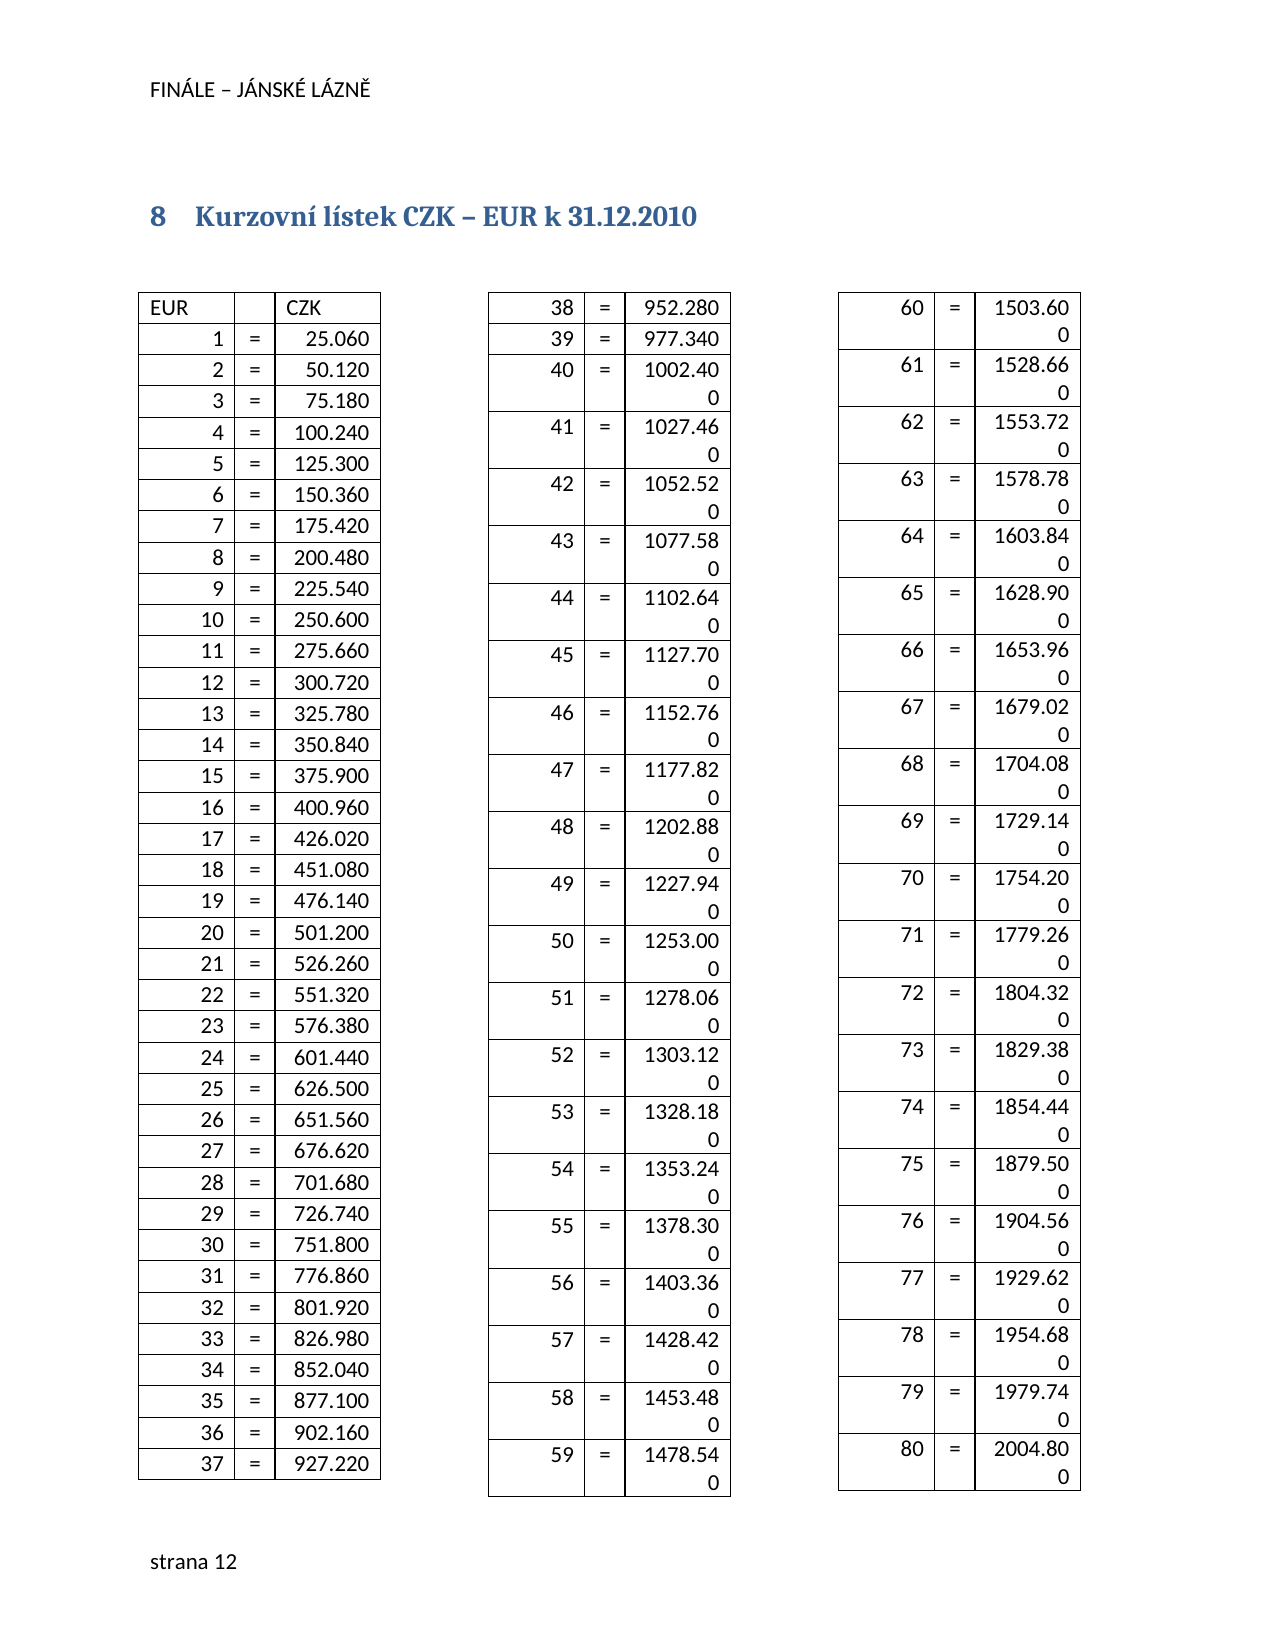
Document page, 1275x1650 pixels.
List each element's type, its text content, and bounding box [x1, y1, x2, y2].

table_cell 12 [139, 668, 234, 698]
table_cell 601.440 [276, 1043, 380, 1073]
table_cell = [935, 521, 974, 577]
table_cell 45 [489, 641, 584, 697]
table_cell = [935, 464, 974, 520]
table_cell 56 [489, 1269, 584, 1324]
table_cell = [585, 926, 624, 982]
table_cell = [585, 1040, 624, 1096]
table_cell 55 [489, 1211, 584, 1267]
table_cell = [235, 1261, 274, 1292]
table_cell = [935, 407, 974, 463]
table_cell 1227.940 [626, 869, 730, 925]
table_cell = [235, 1386, 274, 1417]
table_cell 1 [139, 324, 234, 354]
table_cell 451.080 [276, 855, 380, 885]
table_cell 125.300 [276, 449, 380, 479]
table_cell 1503.600 [976, 293, 1080, 349]
table_cell 9 [139, 574, 234, 604]
table_cell = [585, 1154, 624, 1210]
table_cell 1202.880 [626, 812, 730, 868]
table_cell 1127.700 [626, 641, 730, 697]
table_cell 1879.500 [976, 1149, 1080, 1205]
table_cell 1979.740 [976, 1377, 1080, 1433]
table_header [235, 293, 274, 323]
table_cell 4 [139, 418, 234, 448]
table_cell = [935, 1092, 974, 1148]
table_cell 651.560 [276, 1105, 380, 1135]
table_cell = [935, 578, 974, 634]
table_cell = [935, 806, 974, 862]
table_cell = [935, 293, 974, 349]
table_cell 8 [139, 543, 234, 573]
table_cell = [585, 1383, 624, 1439]
table_cell 10 [139, 605, 234, 635]
table_cell 1152.760 [626, 698, 730, 754]
table_cell = [235, 1355, 274, 1385]
table_cell 1353.240 [626, 1154, 730, 1210]
table_cell 426.020 [276, 824, 380, 854]
table_cell = [935, 978, 974, 1034]
table_cell 51 [489, 983, 584, 1039]
table_cell = [585, 1440, 624, 1496]
table_cell 1403.360 [626, 1269, 730, 1324]
table_cell = [585, 412, 624, 468]
table_cell = [585, 355, 624, 411]
table_cell 1253.000 [626, 926, 730, 982]
table_cell 17 [139, 824, 234, 854]
table_cell 69 [839, 806, 934, 862]
table_cell 1954.680 [976, 1320, 1080, 1376]
table_cell = [235, 1105, 274, 1135]
table_cell 20 [139, 918, 234, 948]
table_cell = [585, 1326, 624, 1382]
table_cell 13 [139, 699, 234, 729]
table_cell 2004.800 [976, 1434, 1080, 1490]
table_cell 476.140 [276, 886, 380, 917]
table_cell 79 [839, 1377, 934, 1433]
table_cell 62 [839, 407, 934, 463]
table_header CZK [276, 293, 380, 323]
table_cell 726.740 [276, 1199, 380, 1229]
table_cell = [935, 350, 974, 406]
table_cell 38 [489, 293, 584, 323]
table_cell 24 [139, 1043, 234, 1073]
table_cell 3 [139, 386, 234, 417]
table_cell = [585, 1269, 624, 1324]
table_cell 801.920 [276, 1293, 380, 1323]
table_cell 952.280 [626, 293, 730, 323]
table_cell = [585, 983, 624, 1039]
table_cell 59 [489, 1440, 584, 1496]
table_cell = [585, 469, 624, 525]
table_cell 50 [489, 926, 584, 982]
table_cell = [235, 636, 274, 667]
table_cell 36 [139, 1418, 234, 1448]
table_cell 27 [139, 1136, 234, 1167]
table_cell = [235, 1074, 274, 1104]
table_cell = [585, 641, 624, 697]
table_cell 73 [839, 1035, 934, 1091]
table_cell 76 [839, 1206, 934, 1262]
table_cell = [935, 1377, 974, 1433]
table_cell = [235, 1199, 274, 1229]
table_cell 25.060 [276, 324, 380, 354]
table_cell 300.720 [276, 668, 380, 698]
table_cell 877.100 [276, 1386, 380, 1417]
table_cell 63 [839, 464, 934, 520]
table_cell 6 [139, 480, 234, 510]
table_cell 64 [839, 521, 934, 577]
table_cell 1177.820 [626, 755, 730, 811]
table_cell 43 [489, 526, 584, 582]
table_cell = [235, 1168, 274, 1198]
table_cell = [235, 761, 274, 792]
table_cell 1679.020 [976, 692, 1080, 748]
table_cell 1303.120 [626, 1040, 730, 1096]
table_cell 44 [489, 584, 584, 639]
table_cell = [935, 749, 974, 805]
table_cell = [235, 886, 274, 917]
table_cell 33 [139, 1324, 234, 1354]
table_cell 1829.380 [976, 1035, 1080, 1091]
table_cell 70 [839, 864, 934, 919]
table_cell 1428.420 [626, 1326, 730, 1382]
table_cell = [235, 605, 274, 635]
table_cell 1628.900 [976, 578, 1080, 634]
table_cell = [585, 812, 624, 868]
table_cell = [235, 386, 274, 417]
table_cell = [235, 324, 274, 354]
table_cell 30 [139, 1230, 234, 1260]
table_cell = [935, 921, 974, 977]
table_cell 65 [839, 578, 934, 634]
table_cell 1578.780 [976, 464, 1080, 520]
table_cell 67 [839, 692, 934, 748]
table_cell 275.660 [276, 636, 380, 667]
table_cell 72 [839, 978, 934, 1034]
table_cell 1729.140 [976, 806, 1080, 862]
table_cell 19 [139, 886, 234, 917]
table_cell 42 [489, 469, 584, 525]
table_cell 31 [139, 1261, 234, 1292]
table_header EUR [139, 293, 234, 323]
table_cell 7 [139, 511, 234, 542]
table_cell 35 [139, 1386, 234, 1417]
table_cell 54 [489, 1154, 584, 1210]
table_cell 1278.060 [626, 983, 730, 1039]
table_cell 49 [489, 869, 584, 925]
table_cell = [935, 1320, 974, 1376]
table_cell 576.380 [276, 1011, 380, 1042]
table_cell 2 [139, 355, 234, 385]
table_cell 1378.300 [626, 1211, 730, 1267]
table_cell = [235, 1011, 274, 1042]
table_cell 1779.260 [976, 921, 1080, 977]
table_cell 5 [139, 449, 234, 479]
table_cell = [235, 980, 274, 1010]
table_cell = [235, 949, 274, 979]
table_cell 400.960 [276, 793, 380, 823]
table_cell 1027.460 [626, 412, 730, 468]
table_cell 15 [139, 761, 234, 792]
table_cell 501.200 [276, 918, 380, 948]
table_cell 11 [139, 636, 234, 667]
table_cell 39 [489, 324, 584, 354]
table_cell = [235, 355, 274, 385]
table_cell = [935, 864, 974, 919]
table_cell 1102.640 [626, 584, 730, 639]
table_cell = [235, 1136, 274, 1167]
table_cell 47 [489, 755, 584, 811]
table_cell = [235, 574, 274, 604]
table_cell = [585, 526, 624, 582]
table_cell = [935, 692, 974, 748]
table_cell 26 [139, 1105, 234, 1135]
table_cell 22 [139, 980, 234, 1010]
table_cell 78 [839, 1320, 934, 1376]
table_cell 250.600 [276, 605, 380, 635]
table_cell 48 [489, 812, 584, 868]
table_cell = [935, 1149, 974, 1205]
table_cell 75 [839, 1149, 934, 1205]
table_cell 1528.660 [976, 350, 1080, 406]
table_cell 526.260 [276, 949, 380, 979]
table_cell = [235, 1324, 274, 1354]
table_cell 150.360 [276, 480, 380, 510]
table_cell 28 [139, 1168, 234, 1198]
table_cell 325.780 [276, 699, 380, 729]
table_cell 16 [139, 793, 234, 823]
table_cell = [235, 1449, 274, 1479]
table_cell 977.340 [626, 324, 730, 354]
table_cell 29 [139, 1199, 234, 1229]
table_cell = [235, 824, 274, 854]
table_cell 75.180 [276, 386, 380, 417]
table_cell = [235, 511, 274, 542]
table_cell 68 [839, 749, 934, 805]
table_cell 1478.540 [626, 1440, 730, 1496]
table_cell 1002.400 [626, 355, 730, 411]
table_cell 50.120 [276, 355, 380, 385]
table_cell 18 [139, 855, 234, 885]
table_cell = [235, 480, 274, 510]
table_cell 77 [839, 1263, 934, 1319]
table_cell = [935, 1263, 974, 1319]
table_cell = [585, 869, 624, 925]
table_cell 1804.320 [976, 978, 1080, 1034]
table_cell = [935, 635, 974, 691]
table_cell 37 [139, 1449, 234, 1479]
table_cell 21 [139, 949, 234, 979]
table_cell 626.500 [276, 1074, 380, 1104]
table_cell 350.840 [276, 730, 380, 760]
table_cell 80 [839, 1434, 934, 1490]
table_cell 66 [839, 635, 934, 691]
table_cell 676.620 [276, 1136, 380, 1167]
table_cell 74 [839, 1092, 934, 1148]
table_cell 40 [489, 355, 584, 411]
table_cell 1052.520 [626, 469, 730, 525]
table_cell 34 [139, 1355, 234, 1385]
table_cell = [235, 793, 274, 823]
table_cell 826.980 [276, 1324, 380, 1354]
table_cell 551.320 [276, 980, 380, 1010]
table_cell 60 [839, 293, 934, 349]
table_cell = [235, 418, 274, 448]
table_cell = [585, 755, 624, 811]
table_cell = [585, 1097, 624, 1153]
table_cell 1754.200 [976, 864, 1080, 919]
table_cell 46 [489, 698, 584, 754]
table_cell 225.540 [276, 574, 380, 604]
table_cell 751.800 [276, 1230, 380, 1260]
table_cell 32 [139, 1293, 234, 1323]
table_cell 1854.440 [976, 1092, 1080, 1148]
table_cell = [235, 543, 274, 573]
table_cell = [585, 324, 624, 354]
table_cell 852.040 [276, 1355, 380, 1385]
table_cell = [235, 918, 274, 948]
table_cell 61 [839, 350, 934, 406]
table_cell 25 [139, 1074, 234, 1104]
table_cell = [935, 1434, 974, 1490]
table_cell 14 [139, 730, 234, 760]
table_cell = [235, 449, 274, 479]
table_cell = [585, 698, 624, 754]
table_cell 23 [139, 1011, 234, 1042]
table_cell = [235, 855, 274, 885]
table_cell 53 [489, 1097, 584, 1153]
table_cell 57 [489, 1326, 584, 1382]
table_cell = [585, 584, 624, 639]
table_cell 200.480 [276, 543, 380, 573]
table_cell 927.220 [276, 1449, 380, 1479]
subtitle Kurzovní lístek CZK – EUR k 31.12.2010 [150, 200, 1125, 233]
table_cell 1453.480 [626, 1383, 730, 1439]
table_cell 375.900 [276, 761, 380, 792]
table_cell 1904.560 [976, 1206, 1080, 1262]
table_cell = [235, 1418, 274, 1448]
table_cell = [235, 1043, 274, 1073]
table_cell 41 [489, 412, 584, 468]
table_cell 776.860 [276, 1261, 380, 1292]
table_cell 52 [489, 1040, 584, 1096]
table_cell = [935, 1035, 974, 1091]
table_cell = [235, 668, 274, 698]
table_cell 902.160 [276, 1418, 380, 1448]
table_cell = [235, 730, 274, 760]
table_cell = [235, 699, 274, 729]
table_cell 1704.080 [976, 749, 1080, 805]
table_cell 71 [839, 921, 934, 977]
table_cell 701.680 [276, 1168, 380, 1198]
table_cell 1553.720 [976, 407, 1080, 463]
table_cell 1929.620 [976, 1263, 1080, 1319]
table_cell = [935, 1206, 974, 1262]
table_cell 1328.180 [626, 1097, 730, 1153]
table_cell 1653.960 [976, 635, 1080, 691]
table_cell = [585, 293, 624, 323]
table_cell 175.420 [276, 511, 380, 542]
table_cell = [235, 1230, 274, 1260]
table_cell 100.240 [276, 418, 380, 448]
table_cell = [235, 1293, 274, 1323]
table_cell 1077.580 [626, 526, 730, 582]
table_cell 58 [489, 1383, 584, 1439]
table_cell = [585, 1211, 624, 1267]
table_cell 1603.840 [976, 521, 1080, 577]
